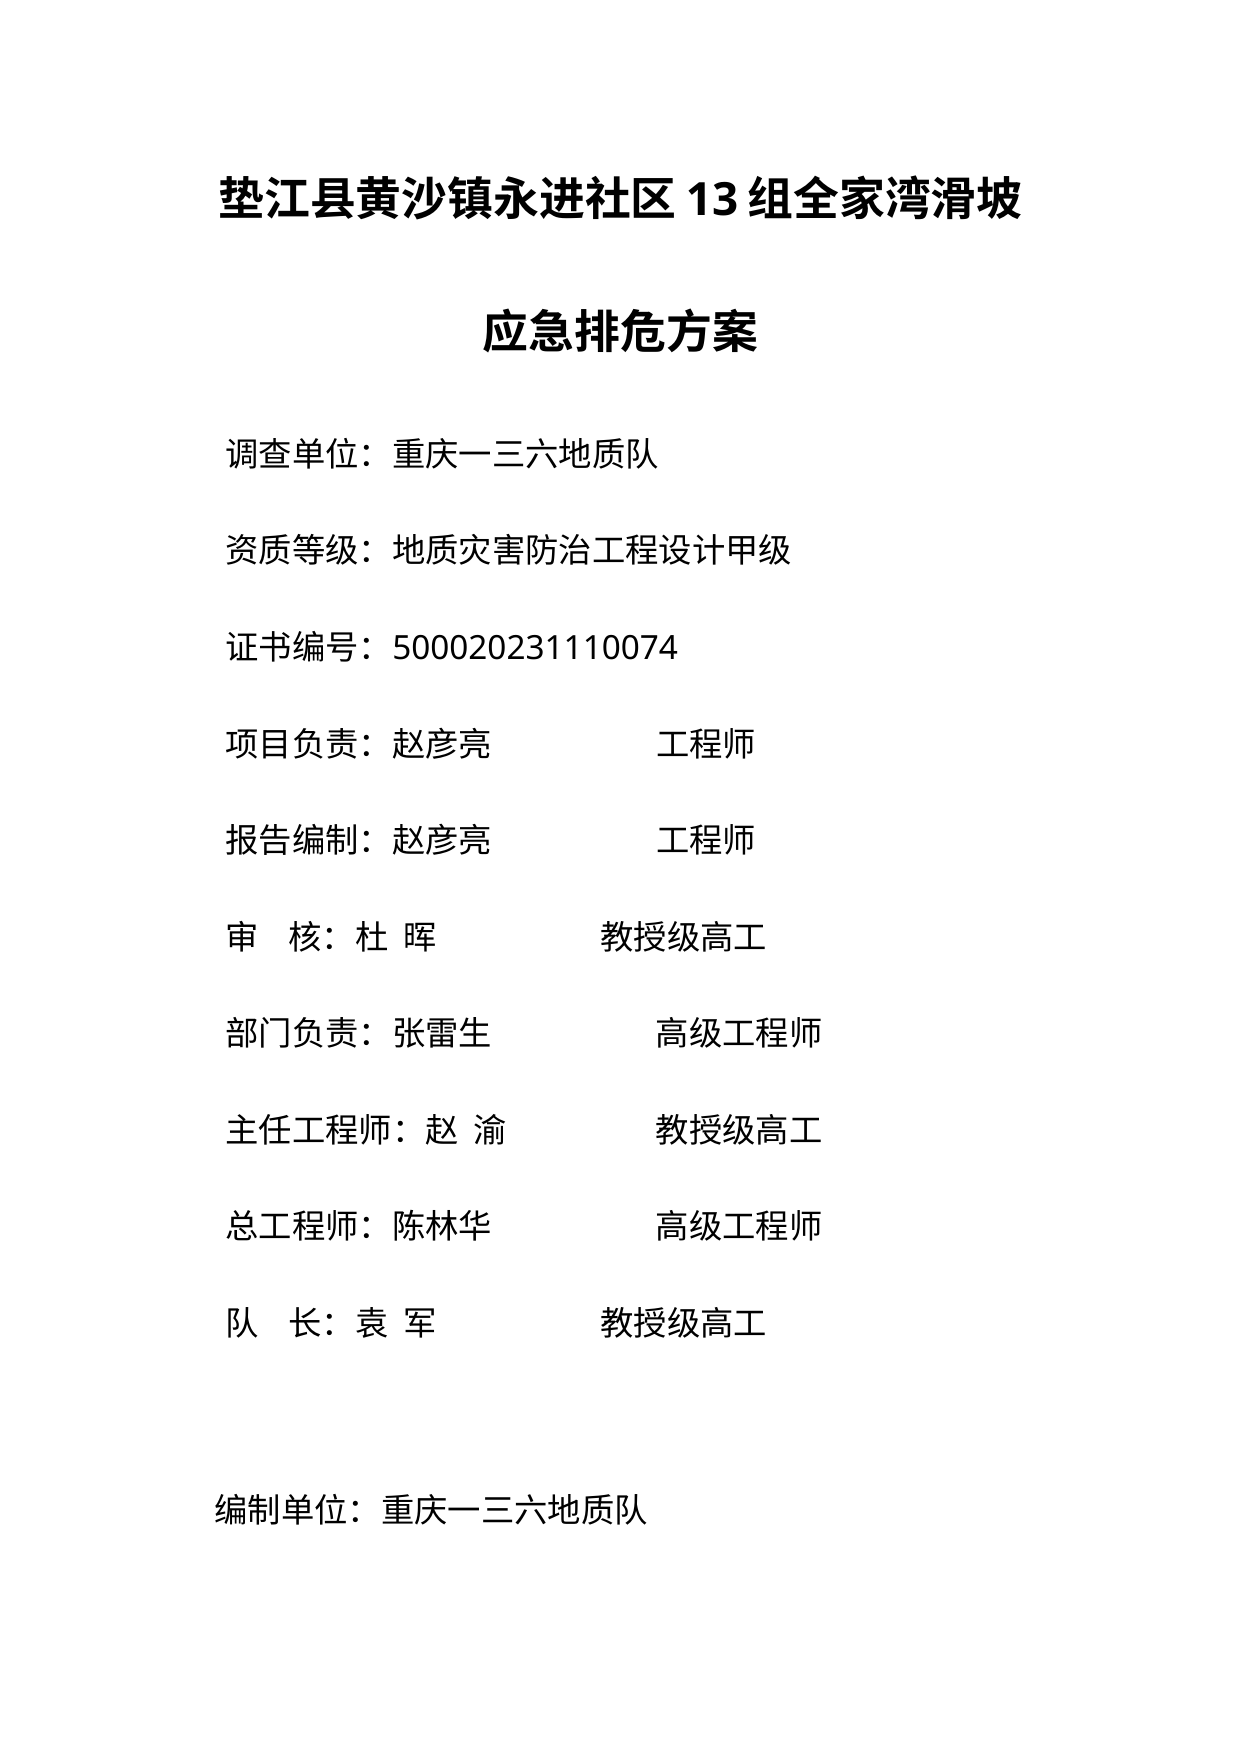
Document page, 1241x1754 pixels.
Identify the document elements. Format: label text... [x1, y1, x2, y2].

text 证书编号：500020231110074 [223, 621, 1092, 669]
text 部门负责：张雷生 高级工程师 [223, 1007, 1092, 1055]
text 报告编制：赵彦亮 工程师 [223, 814, 1092, 862]
text 项目负责：赵彦亮 工程师 [223, 718, 1092, 766]
text 调查单位：重庆一三六地质队 [223, 428, 1092, 476]
text 总工程师：陈林华 高级工程师 [223, 1200, 1092, 1248]
text 资质等级：地质灾害防治工程设计甲级 [223, 524, 1092, 572]
text 队 长：袁 军 教授级高工 [223, 1296, 1092, 1344]
text 编制单位：重庆一三六地质队 [148, 1484, 1092, 1532]
text 应急排危方案 [148, 295, 1092, 361]
text 垫江县黄沙镇永进社区13组全家湾滑坡 [148, 162, 1092, 228]
text 主任工程师：赵 渝 教授级高工 [223, 1103, 1092, 1152]
text 审 核：杜 晖 教授级高工 [223, 911, 1092, 959]
